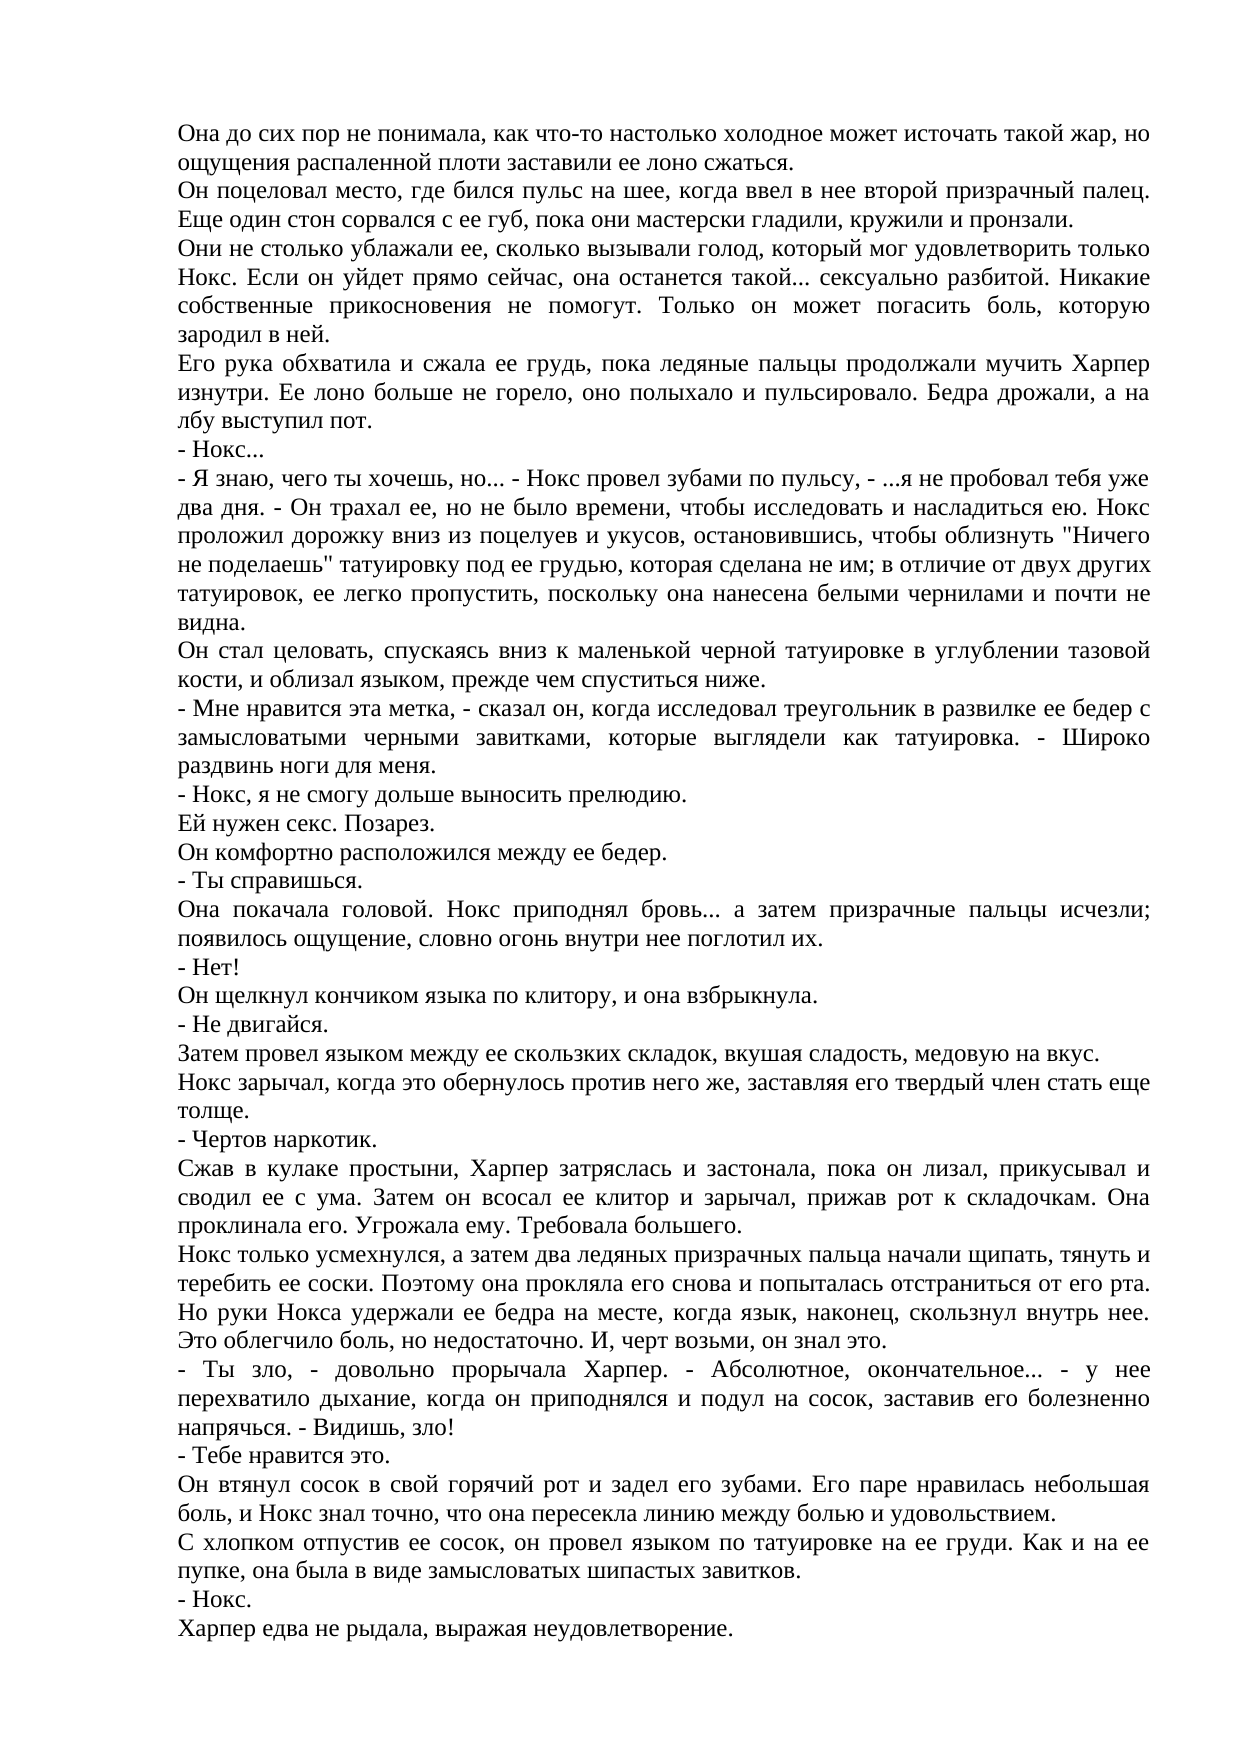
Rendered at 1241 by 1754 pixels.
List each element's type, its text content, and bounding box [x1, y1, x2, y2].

text Нокс только усмехнулся, а затем два ледяных призрачных пальца начали щипать, тянуть и теребить ее соски. Поэтому она прокляла его снова и попыталась отстраниться от его рта. Но руки Нокса удержали ее бедра на месте, когда язык, наконец, скользнул внутрь нее. Это облегчило боль, но недостаточно. И, черт возьми, он знал это. [177, 1239, 1152, 1354]
text Он комфортно расположился между ее бедер. [177, 837, 1152, 866]
text - Мне нравится эта метка, - сказал он, когда исследовал треугольник в развилке ее бедер с замысловатыми черными завитками, которые выглядели как татуировка. - Широко раздвинь ноги для меня. [177, 693, 1152, 779]
text Ей нужен секс. Позарез. [177, 808, 1152, 837]
text Он поцеловал место, где бился пульс на шее, когда ввел в нее второй призрачный палец. Еще один стон сорвался с ее губ, пока они мастерски гладили, кружили и пронзали. [177, 176, 1152, 233]
text Он втянул сосок в свой горячий рот и задел его зубами. Его паре нравилась небольшая боль, и Нокс знал точно, что она пересекла линию между болью и удовольствием. [177, 1469, 1152, 1527]
text Сжав в кулаке простыни, Харпер затряслась и застонала, пока он лизал, прикусывал и сводил ее с ума. Затем он всосал ее клитор и зарычал, прижав рот к складочкам. Она проклинала его. Угрожала ему. Требовала большего. [177, 1153, 1152, 1239]
text - Нет! [177, 952, 1152, 981]
text - Ты зло, - довольно прорычала Харпер. - Абсолютное, окончательное... - у нее перехватило дыхание, когда он приподнялся и подул на сосок, заставив его болезненно напрячься. - Видишь, зло! [177, 1354, 1152, 1441]
text - Не двигайся. [177, 1009, 1152, 1038]
text С хлопком отпустив ее сосок, он провел языком по татуировке на ее груди. Как и на ее пупке, она была в виде замысловатых шипастых завитков. [177, 1527, 1152, 1584]
text - Тебе нравится это. [177, 1441, 1152, 1469]
text Нокс зарычал, когда это обернулось против него же, заставляя его твердый член стать еще толще. - Чертов наркотик. [177, 1067, 1152, 1153]
text - Я знаю, чего ты хочешь, но... - Нокс провел зубами по пульсу, - ...я не пробовал тебя уже два дня. - Он трахал ее, но не было времени, чтобы исследовать и насладиться ею. Нокс проложил дорожку вниз из поцелуев и укусов, остановившись, чтобы облизнуть "Ничего не поделаешь" татуировку под ее грудью, которая сделана не им; в отличие от двух других татуировок, ее легко пропустить, поскольку она нанесена белыми чернилами и почти не видна. [177, 463, 1152, 636]
text - Ты справишься. [177, 866, 1152, 894]
text Она до сих пор не понимала, как что-то настолько холодное может источать такой жар, но ощущения распаленной плоти заставили ее лоно сжаться. [177, 118, 1152, 176]
text Его рука обхватила и сжала ее грудь, пока ледяные пальцы продолжали мучить Харпер изнутри. Ее лоно больше не горело, оно полыхало и пульсировало. Бедра дрожали, а на лбу выступил пот. [177, 348, 1152, 434]
text Затем провел языком между ее скользких складок, вкушая сладость, медовую на вкус. [177, 1038, 1152, 1067]
text Она покачала головой. Нокс приподнял бровь... а затем призрачные пальцы исчезли; появилось ощущение, словно огонь внутри нее поглотил их. [177, 894, 1152, 952]
text Он щелкнул кончиком языка по клитору, и она взбрыкнула. [177, 981, 1152, 1009]
text - Нокс... [177, 434, 1152, 463]
text Харпер едва не рыдала, выражая неудовлетворение. [177, 1613, 1152, 1642]
text Они не столько ублажали ее, сколько вызывали голод, который мог удовлетворить только Нокс. Если он уйдет прямо сейчас, она останется такой... сексуально разбитой. Никакие собственные прикосновения не помогут. Только он может погасить боль, которую зародил в ней. [177, 233, 1152, 348]
text - Нокс. [177, 1584, 1152, 1613]
text Он стал целовать, спускаясь вниз к маленькой черной татуировке в углублении тазовой кости, и облизал языком, прежде чем спуститься ниже. [177, 636, 1152, 693]
text - Нокс, я не смогу дольше выносить прелюдию. [177, 779, 1152, 808]
